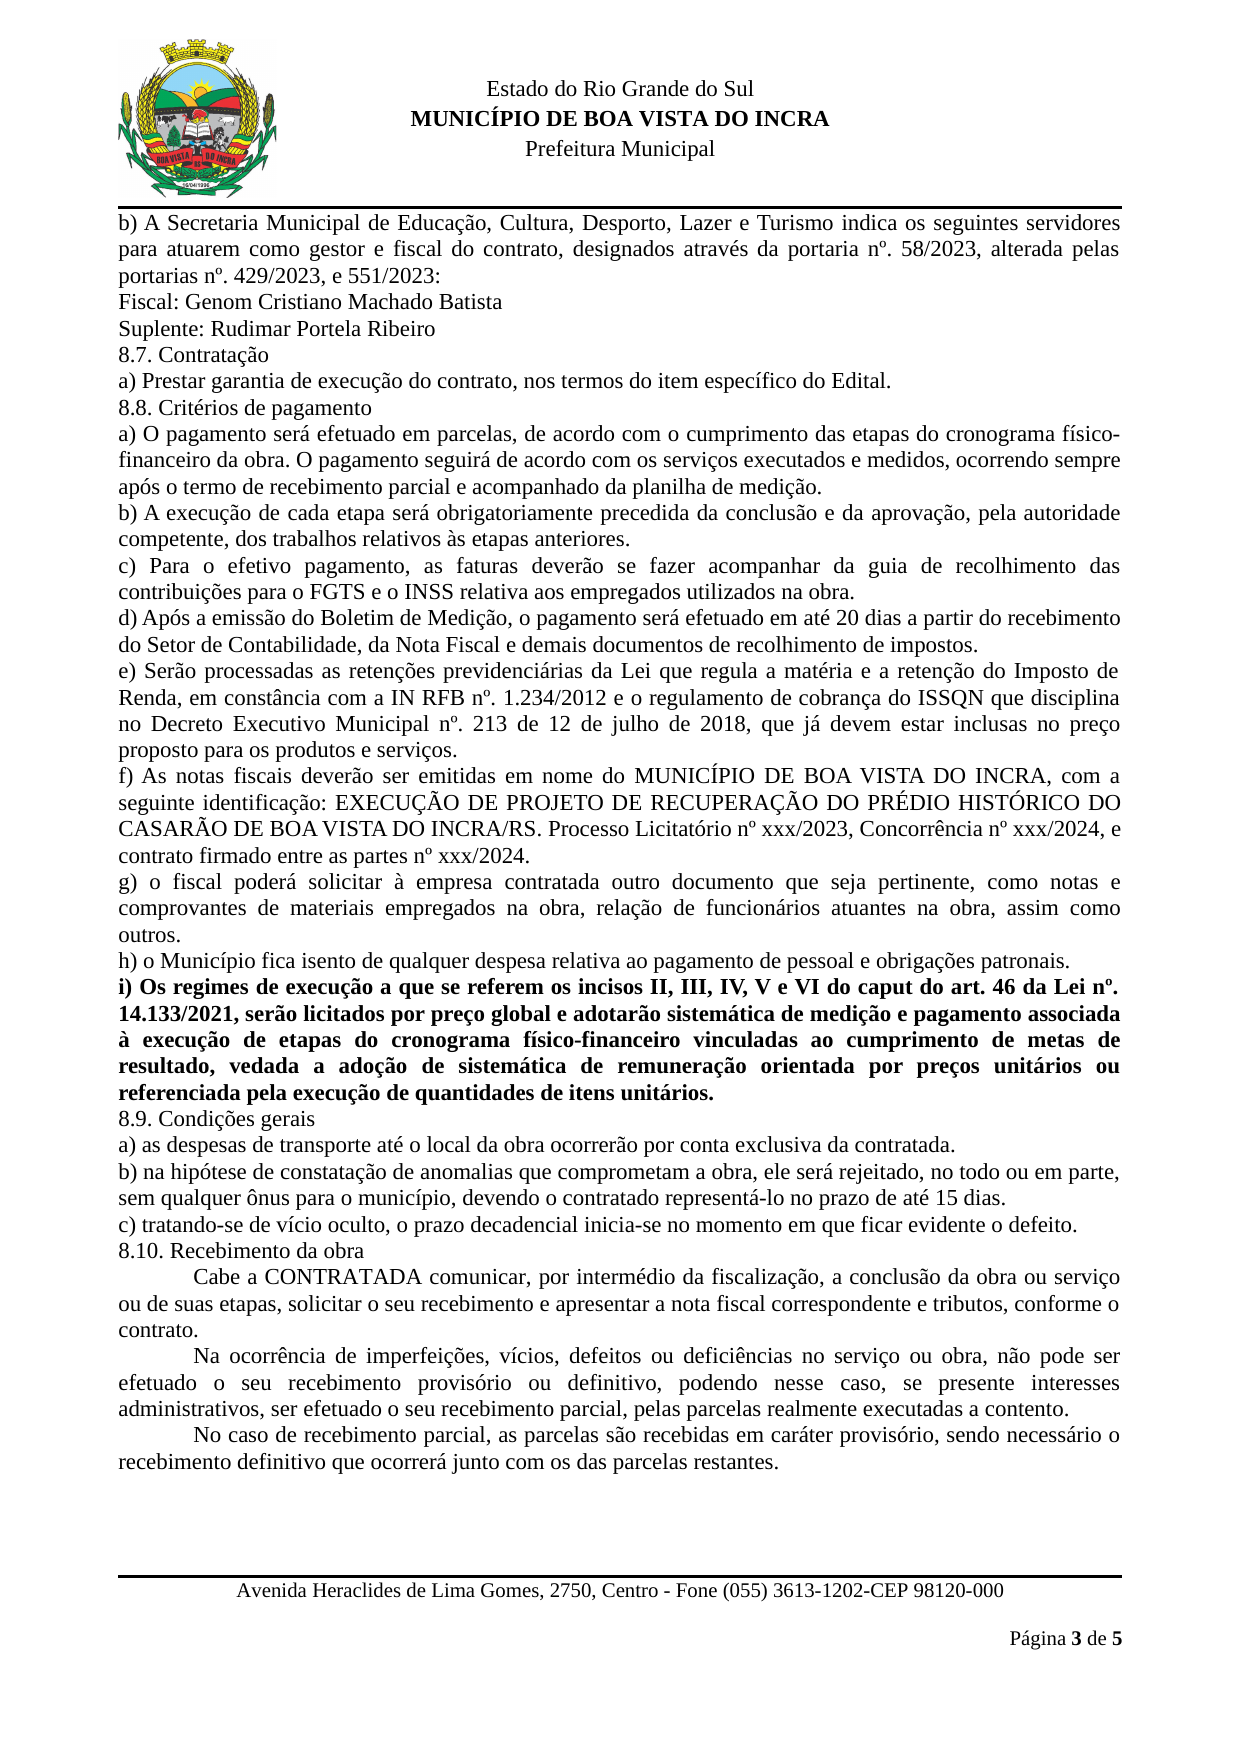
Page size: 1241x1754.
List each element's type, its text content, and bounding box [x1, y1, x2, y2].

text a) O pagamento será efetuado em parcelas, de acordo com o cumprimento das etapas do cronograma físico-financeiro da obra. O pagamento seguirá de acordo com os serviços executados e medidos, ocorrendo sempre após o termo de recebimento parcial e acompanhado da planilha de medição. [118, 420, 1122, 499]
text 8.10. Recebimento da obra [118, 1237, 1122, 1263]
text No caso de recebimento parcial, as parcelas são recebidas em caráter provisório, sendo necessário o recebimento definitivo que ocorrerá junto com os das parcelas restantes. [118, 1421, 1122, 1474]
text 8.7. Contratação [118, 341, 1122, 367]
text d) Após a emissão do Boletim de Medição, o pagamento será efetuado em até 20 dias a partir do recebimento do Setor de Contabilidade, da Nota Fiscal e demais documentos de recolhimento de impostos. [118, 604, 1122, 657]
text b) A Secretaria Municipal de Educação, Cultura, Desporto, Lazer e Turismo indica os seguintes servidores para atuarem como gestor e fiscal do contrato, designados através da portaria nº. 58/2023, alterada pelas portarias nº. 429/2023, e 551/2023: [118, 209, 1122, 288]
text h) o Município fica isento de qualquer despesa relativa ao pagamento de pessoal e obrigações patronais. [118, 947, 1122, 973]
text 8.9. Condições gerais [118, 1105, 1122, 1132]
text Na ocorrência de imperfeições, vícios, defeitos ou deficiências no serviço ou obra, não pode ser efetuado o seu recebimento provisório ou definitivo, podendo nesse caso, se presente interesses administrativos, ser efetuado o seu recebimento parcial, pelas parcelas realmente executadas a contento. [118, 1342, 1122, 1421]
text a) as despesas de transporte até o local da obra ocorrerão por conta exclusiva da contratada. [118, 1132, 1122, 1158]
text e) Serão processadas as retenções previdenciárias da Lei que regula a matéria e a retenção do Imposto de Renda, em constância com a IN RFB nº. 1.234/2012 e o regulamento de cobrança do ISSQN que disciplina no Decreto Executivo Municipal nº. 213 de 12 de julho de 2018, que já devem estar inclusas no preço proposto para os produtos e serviços. [118, 657, 1122, 763]
text c) Para o efetivo pagamento, as faturas deverão se fazer acompanhar da guia de recolhimento das contribuições para o FGTS e o INSS relativa aos empregados utilizados na obra. [118, 552, 1122, 604]
text Fiscal: Genom Cristiano Machado Batista [118, 288, 1122, 314]
text Cabe a CONTRATADA comunicar, por intermédio da fiscalização, a conclusão da obra ou serviço ou de suas etapas, solicitar o seu recebimento e apresentar a nota fiscal correspondente e tributos, conforme o contrato. [118, 1263, 1122, 1342]
text i) Os regimes de execução a que se referem os incisos II, III, IV, V e VI do caput do art. 46 da Lei nº. 14.133/2021, serão licitados por preço global e adotarão sistemática de medição e pagamento associada à execução de etapas do cronograma físico-financeiro vinculadas ao cumprimento de metas de resultado, vedada a adoção de sistemática de remuneração orientada por preços unitários ou referenciada pela execução de quantidades de itens unitários. [118, 973, 1122, 1105]
text 8.8. Critérios de pagamento [118, 394, 1122, 420]
text g) o fiscal poderá solicitar à empresa contratada outro documento que seja pertinente, como notas e comprovantes de materiais empregados na obra, relação de funcionários atuantes na obra, assim como outros. [118, 868, 1122, 947]
text b) A execução de cada etapa será obrigatoriamente precedida da conclusão e da aprovação, pela autoridade competente, dos trabalhos relativos às etapas anteriores. [118, 499, 1122, 552]
picture [118, 39, 277, 198]
text c) tratando-se de vício oculto, o prazo decadencial inicia-se no momento em que ficar evidente o defeito. [118, 1211, 1122, 1237]
text f) As notas fiscais deverão ser emitidas em nome do MUNICÍPIO DE BOA VISTA DO INCRA, com a seguinte identificação: EXECUÇÃO DE PROJETO DE RECUPERAÇÃO DO PRÉDIO HISTÓRICO DO CASARÃO DE BOA VISTA DO INCRA/RS. Processo Licitatório nº xxx/2023, Concorrência nº xxx/2024, e contrato firmado entre as partes nº xxx/2024. [118, 763, 1122, 868]
text Suplente: Rudimar Portela Ribeiro [118, 314, 1122, 341]
text b) na hipótese de constatação de anomalias que comprometam a obra, ele será rejeitado, no todo ou em parte, sem qualquer ônus para o município, devendo o contratado representá-lo no prazo de até 15 dias. [118, 1158, 1122, 1211]
text a) Prestar garantia de execução do contrato, nos termos do item específico do Edital. [118, 367, 1122, 394]
